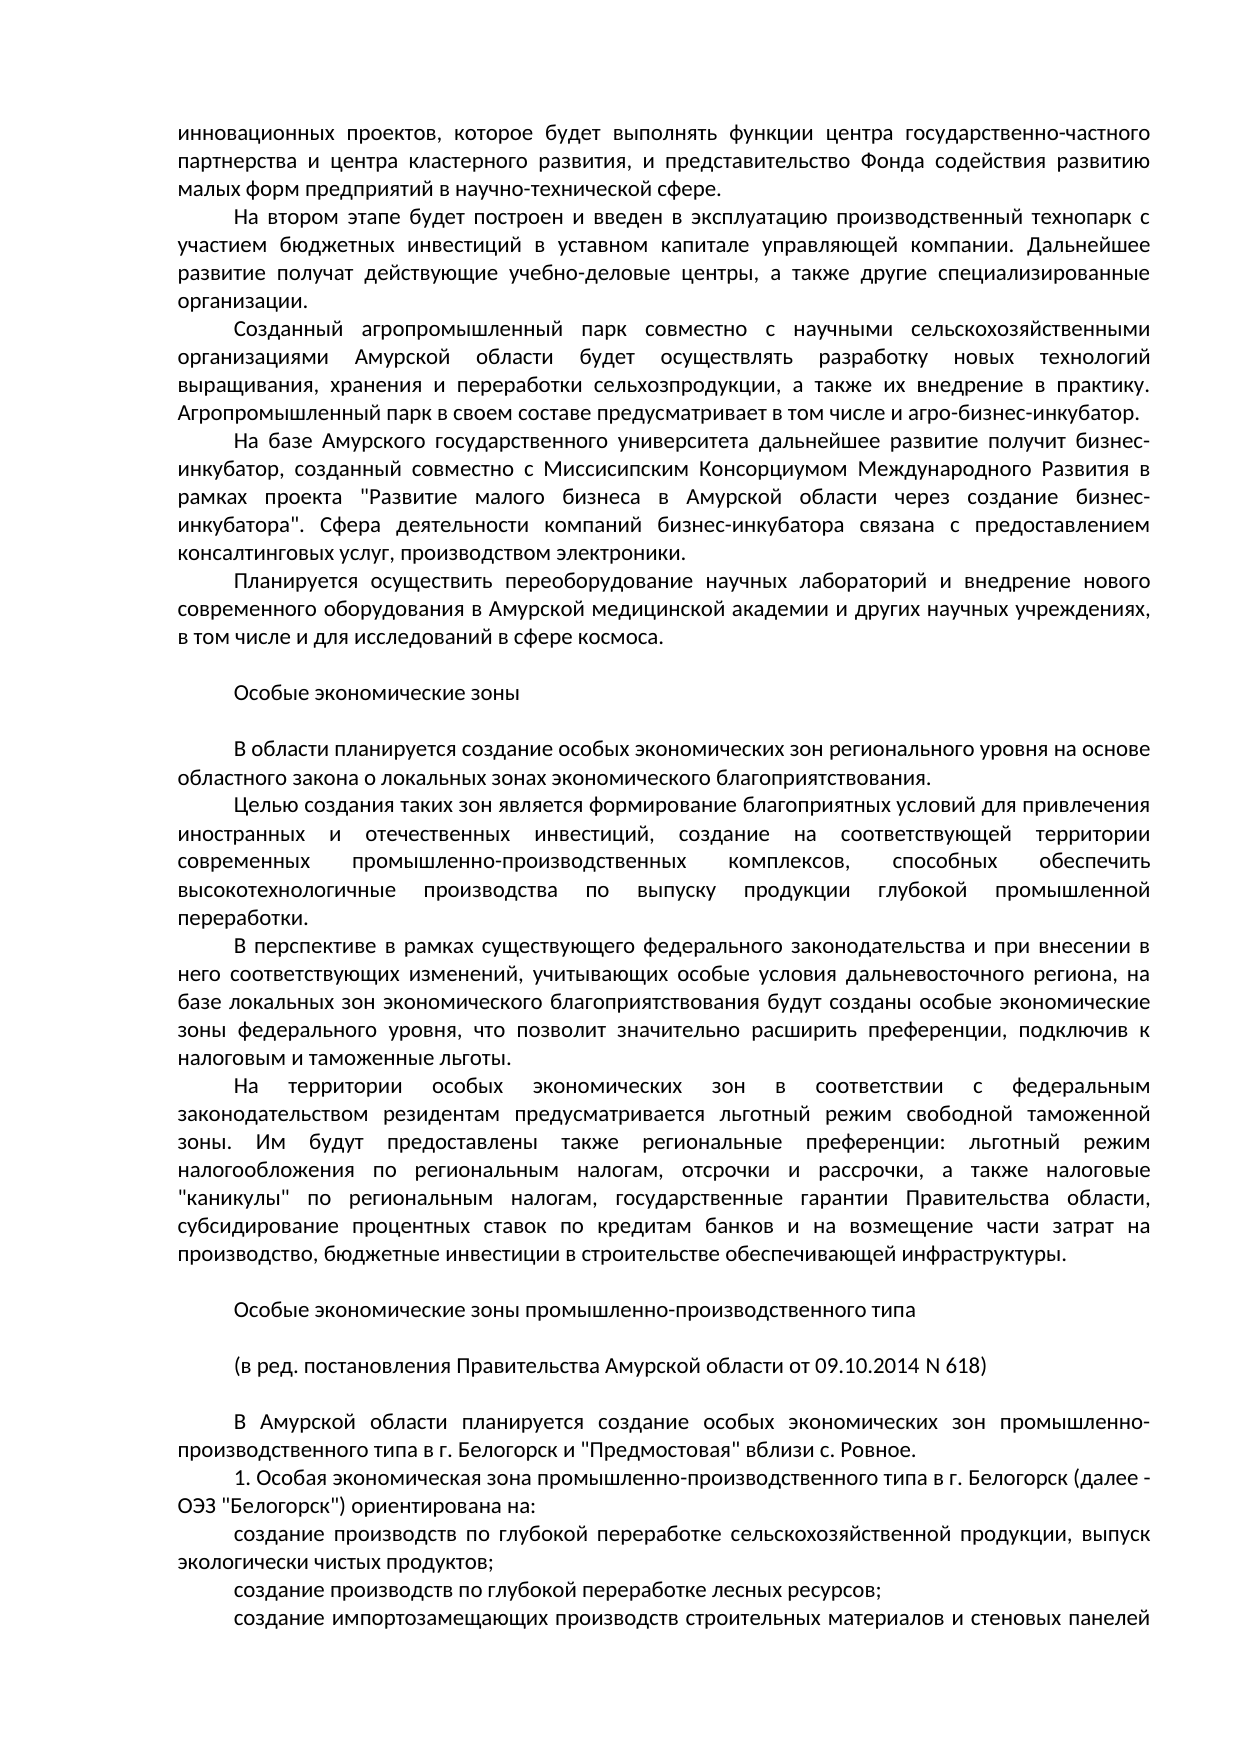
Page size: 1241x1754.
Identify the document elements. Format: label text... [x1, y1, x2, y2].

text создание производств по глубокой переработке сельскохозяйственной продукции, выпуск экологически чистых продуктов; [177, 1519, 1152, 1575]
text 1. Особая экономическая зона промышленно-производственного типа в г. Белогорск (далее - ОЭЗ "Белогорск") ориентирована на: [177, 1463, 1152, 1519]
text На втором этапе будет построен и введен в эксплуатацию производственный технопарк с участием бюджетных инвестиций в уставном капитале управляющей компании. Дальнейшее развитие получат действующие учебно-деловые центры, а также другие специализированные организации. [177, 202, 1152, 314]
text В перспективе в рамках существующего федерального законодательства и при внесении в него соответствующих изменений, учитывающих особые условия дальневосточного региона, на базе локальных зон экономического благоприятствования будут созданы особые экономические зоны федерального уровня, что позволит значительно расширить преференции, подключив к налоговым и таможенные льготы. [177, 931, 1152, 1071]
text создание производств по глубокой переработке лесных ресурсов; [177, 1575, 1152, 1603]
text Целью создания таких зон является формирование благоприятных условий для привлечения иностранных и отечественных инвестиций, создание на соответствующей территории современных промышленно-производственных комплексов, способных обеспечить высокотехнологичные производства по выпуску продукции глубокой промышленной переработки. [177, 791, 1152, 931]
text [177, 118, 1152, 202]
text Особые экономические зоны промышленно-производственного типа [177, 1295, 1152, 1323]
text На базе Амурского государственного университета дальнейшее развитие получит бизнес-инкубатор, созданный совместно с Миссисипским Консорциумом Международного Развития в рамках проекта "Развитие малого бизнеса в Амурской области через создание бизнес-инкубатора". Сфера деятельности компаний бизнес-инкубатора связана с предоставлением консалтинговых услуг, производством электроники. [177, 426, 1152, 566]
text В области планируется создание особых экономических зон регионального уровня на основе областного закона о локальных зонах экономического благоприятствования. [177, 734, 1152, 791]
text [177, 1603, 1152, 1631]
text Созданный агропромышленный парк совместно с научными сельскохозяйственными организациями Амурской области будет осуществлять разработку новых технологий выращивания, хранения и переработки сельхозпродукции, а также их внедрение в практику. Агропромышленный парк в своем составе предусматривает в том числе и агро-бизнес-инкубатор. [177, 314, 1152, 426]
text Планируется осуществить переоборудование научных лабораторий и внедрение нового современного оборудования в Амурской медицинской академии и других научных учреждениях, в том числе и для исследований в сфере космоса. [177, 566, 1152, 651]
text В Амурской области планируется создание особых экономических зон промышленно-производственного типа в г. Белогорск и "Предмостовая" вблизи с. Ровное. [177, 1407, 1152, 1463]
text Особые экономические зоны [177, 678, 1152, 707]
text (в ред. постановления Правительства Амурской области от 09.10.2014 N 618) [177, 1351, 1152, 1379]
text На территории особых экономических зон в соответствии с федеральным законодательством резидентам предусматривается льготный режим свободной таможенной зоны. Им будут предоставлены также региональные преференции: льготный режим налогообложения по региональным налогам, отсрочки и рассрочки, а также налоговые "каникулы" по региональным налогам, государственные гарантии Правительства области, субсидирование процентных ставок по кредитам банков и на возмещение части затрат на производство, бюджетные инвестиции в строительстве обеспечивающей инфраструктуры. [177, 1071, 1152, 1267]
